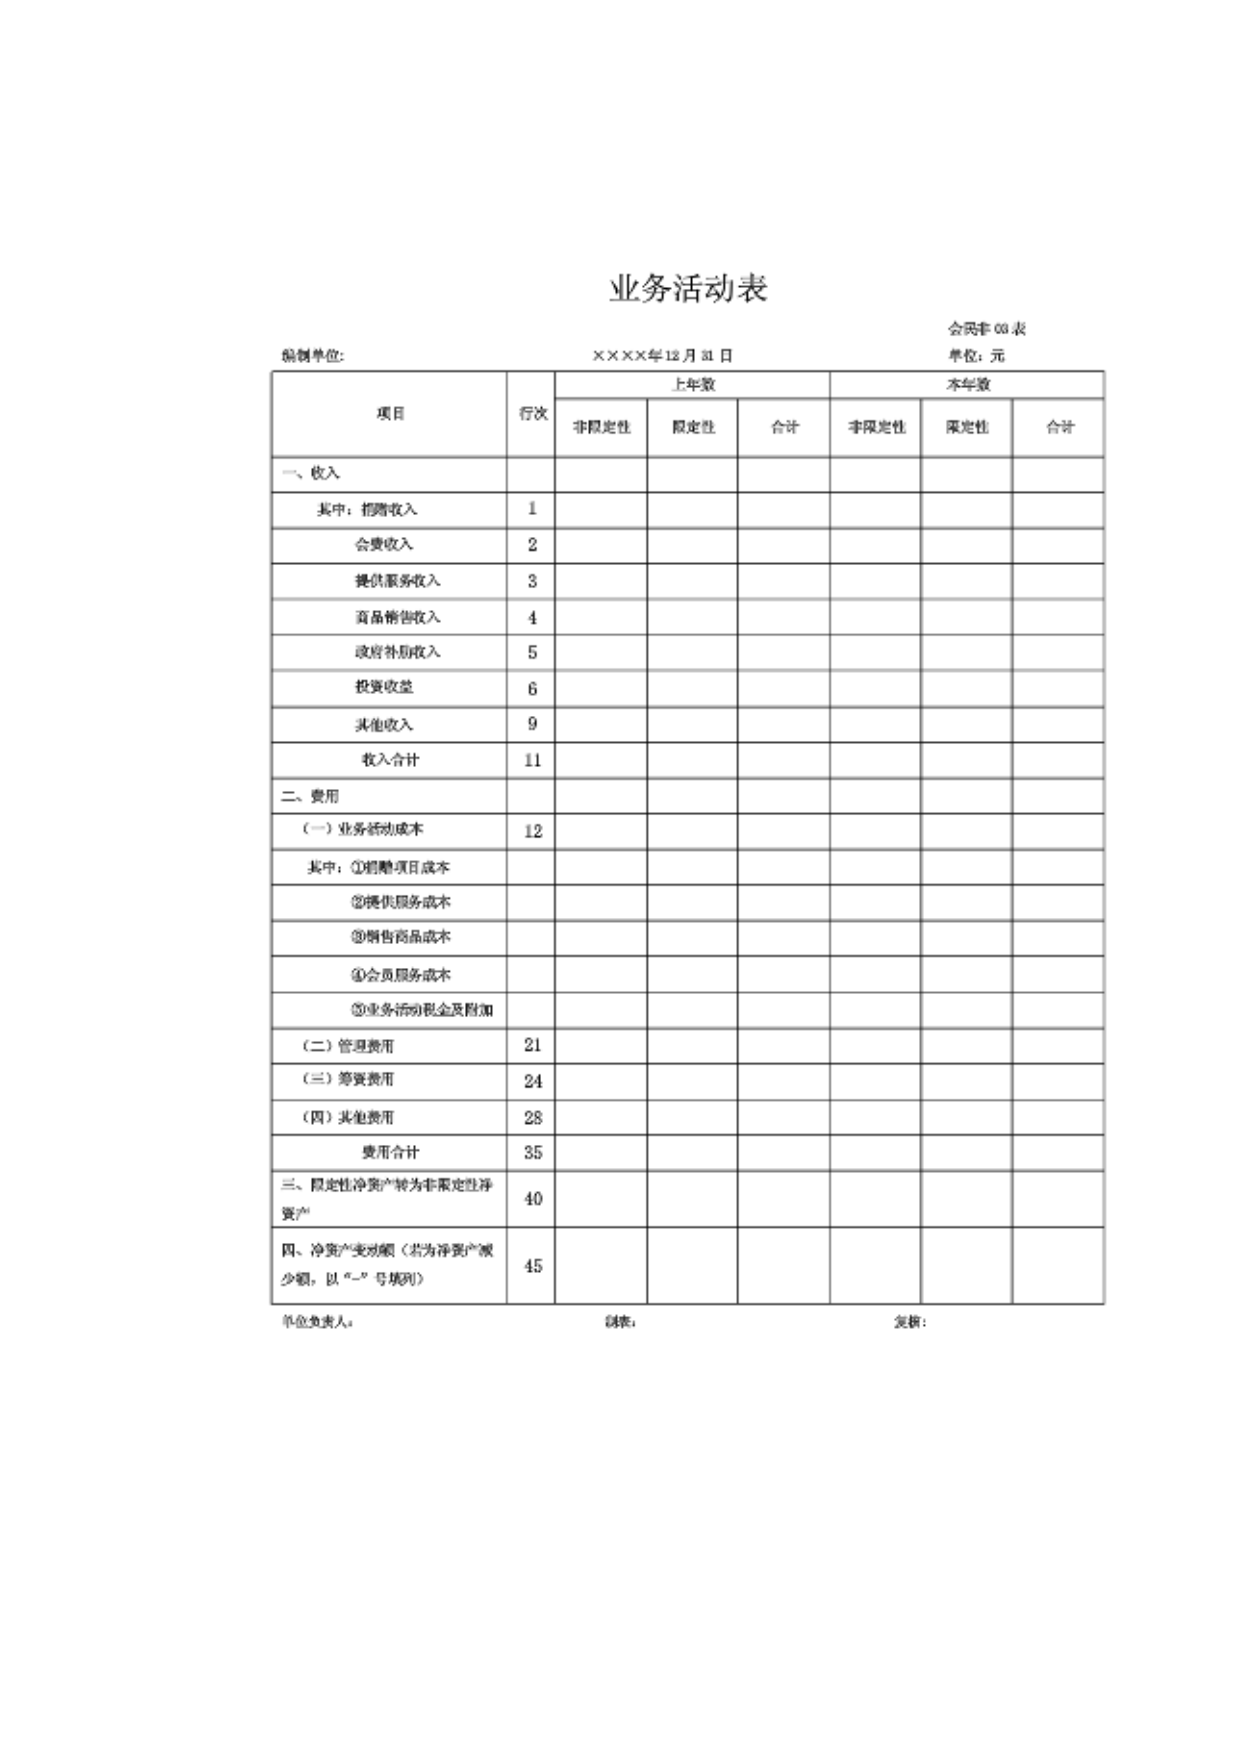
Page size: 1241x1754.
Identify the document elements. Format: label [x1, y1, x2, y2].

picture [187, 162, 1197, 1421]
